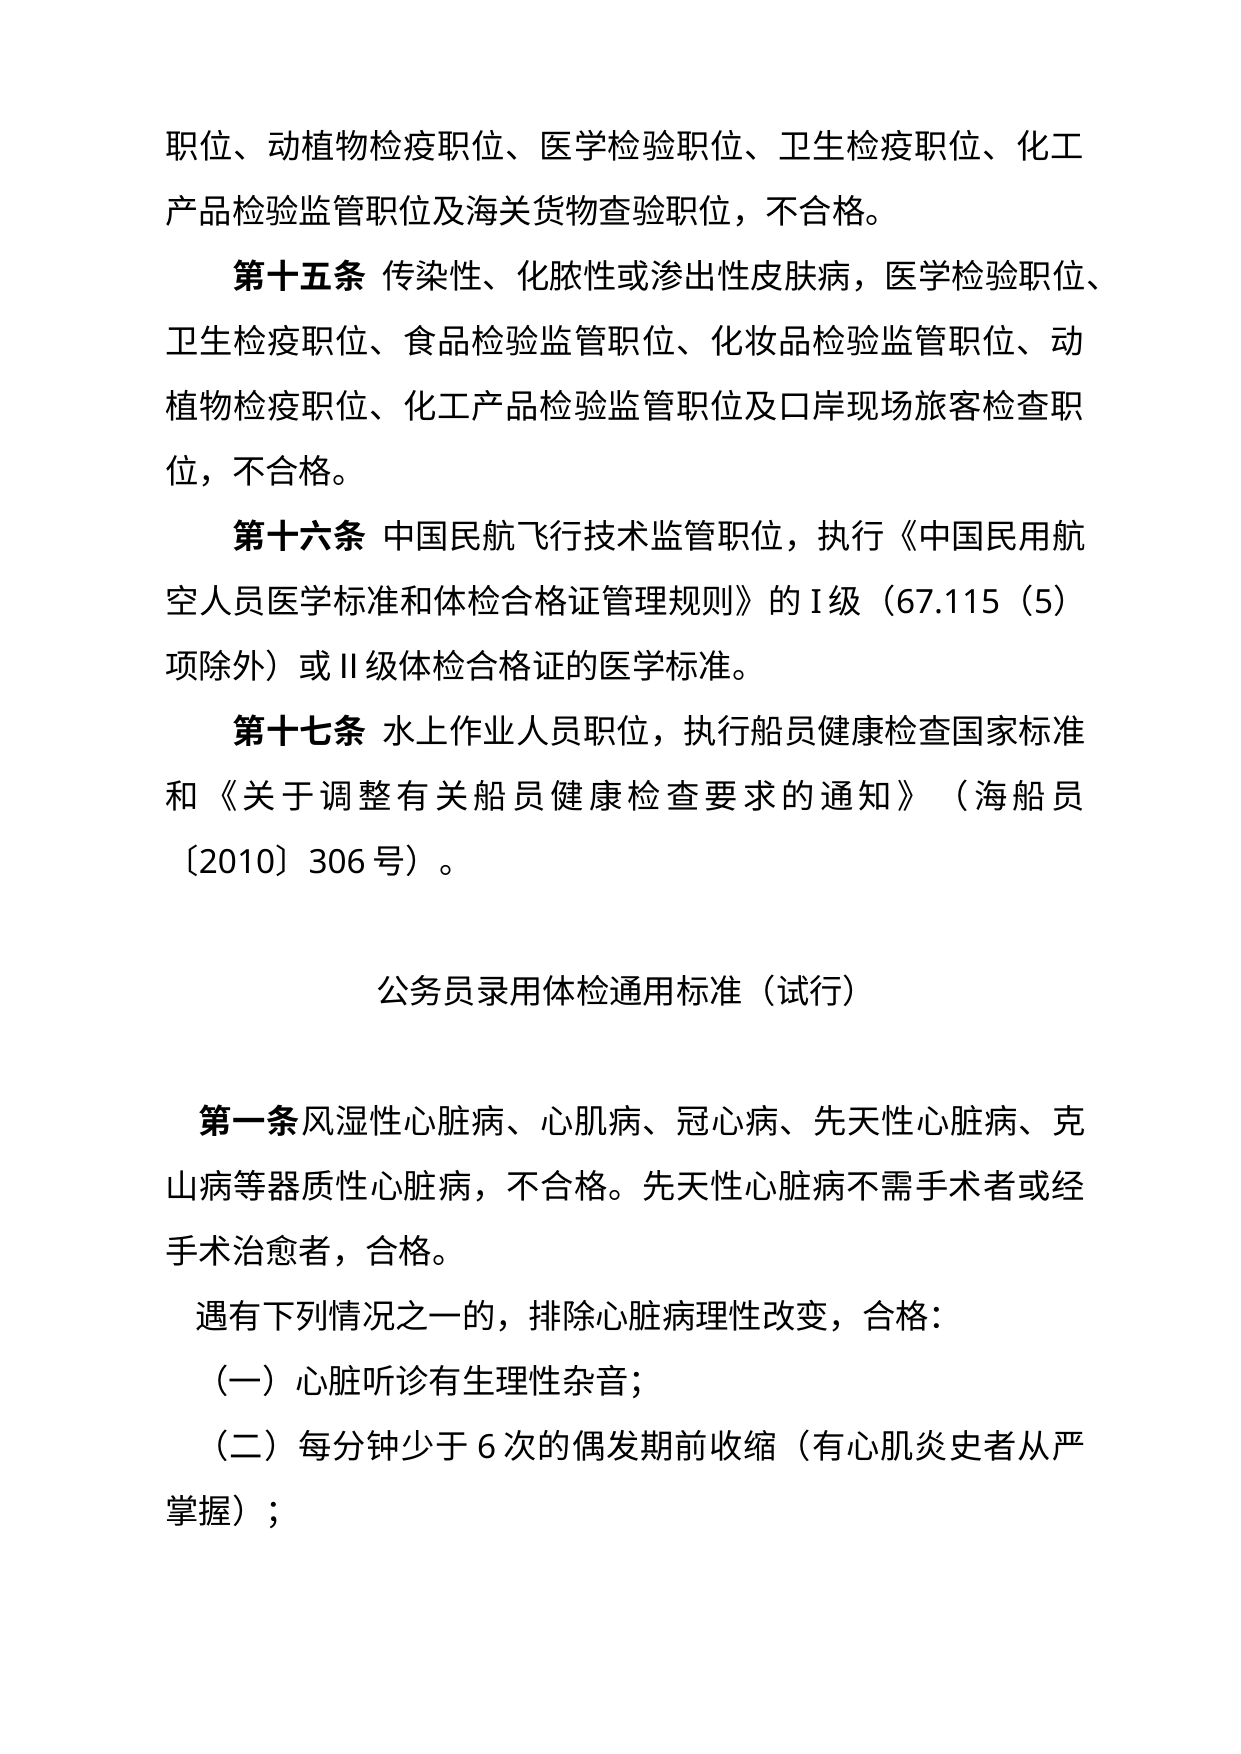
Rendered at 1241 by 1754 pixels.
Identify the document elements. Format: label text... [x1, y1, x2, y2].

text （二）每分钟少于6次的偶发期前收缩（有心肌炎史者从严掌握）； [165, 1412, 1087, 1542]
text 第一条风湿性心脏病、心肌病、冠心病、先天性心脏病、克山病等器质性心脏病，不合格。先天性心脏病不需手术者或经手术治愈者，合格。 [165, 1087, 1087, 1282]
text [165, 112, 1087, 242]
text 第十七条 水上作业人员职位，执行船员健康检查国家标准和《关于调整有关船员健康检查要求的通知》（海船员〔2010〕306号）。 [165, 697, 1087, 892]
text 第十六条 中国民航飞行技术监管职位，执行《中国民用航空人员医学标准和体检合格证管理规则》的I级（67.115（5）项除外）或Ⅱ级体检合格证的医学标准。 [165, 502, 1087, 697]
text （一）心脏听诊有生理性杂音； [165, 1347, 1087, 1412]
text 第十五条 传染性、化脓性或渗出性皮肤病，医学检验职位、卫生检疫职位、食品检验监管职位、化妆品检验监管职位、动植物检疫职位、化工产品检验监管职位及口岸现场旅客检查职位，不合格。 [165, 242, 1087, 502]
text 遇有下列情况之一的，排除心脏病理性改变，合格： [165, 1282, 1087, 1347]
text 公务员录用体检通用标准（试行） [165, 957, 1087, 1022]
